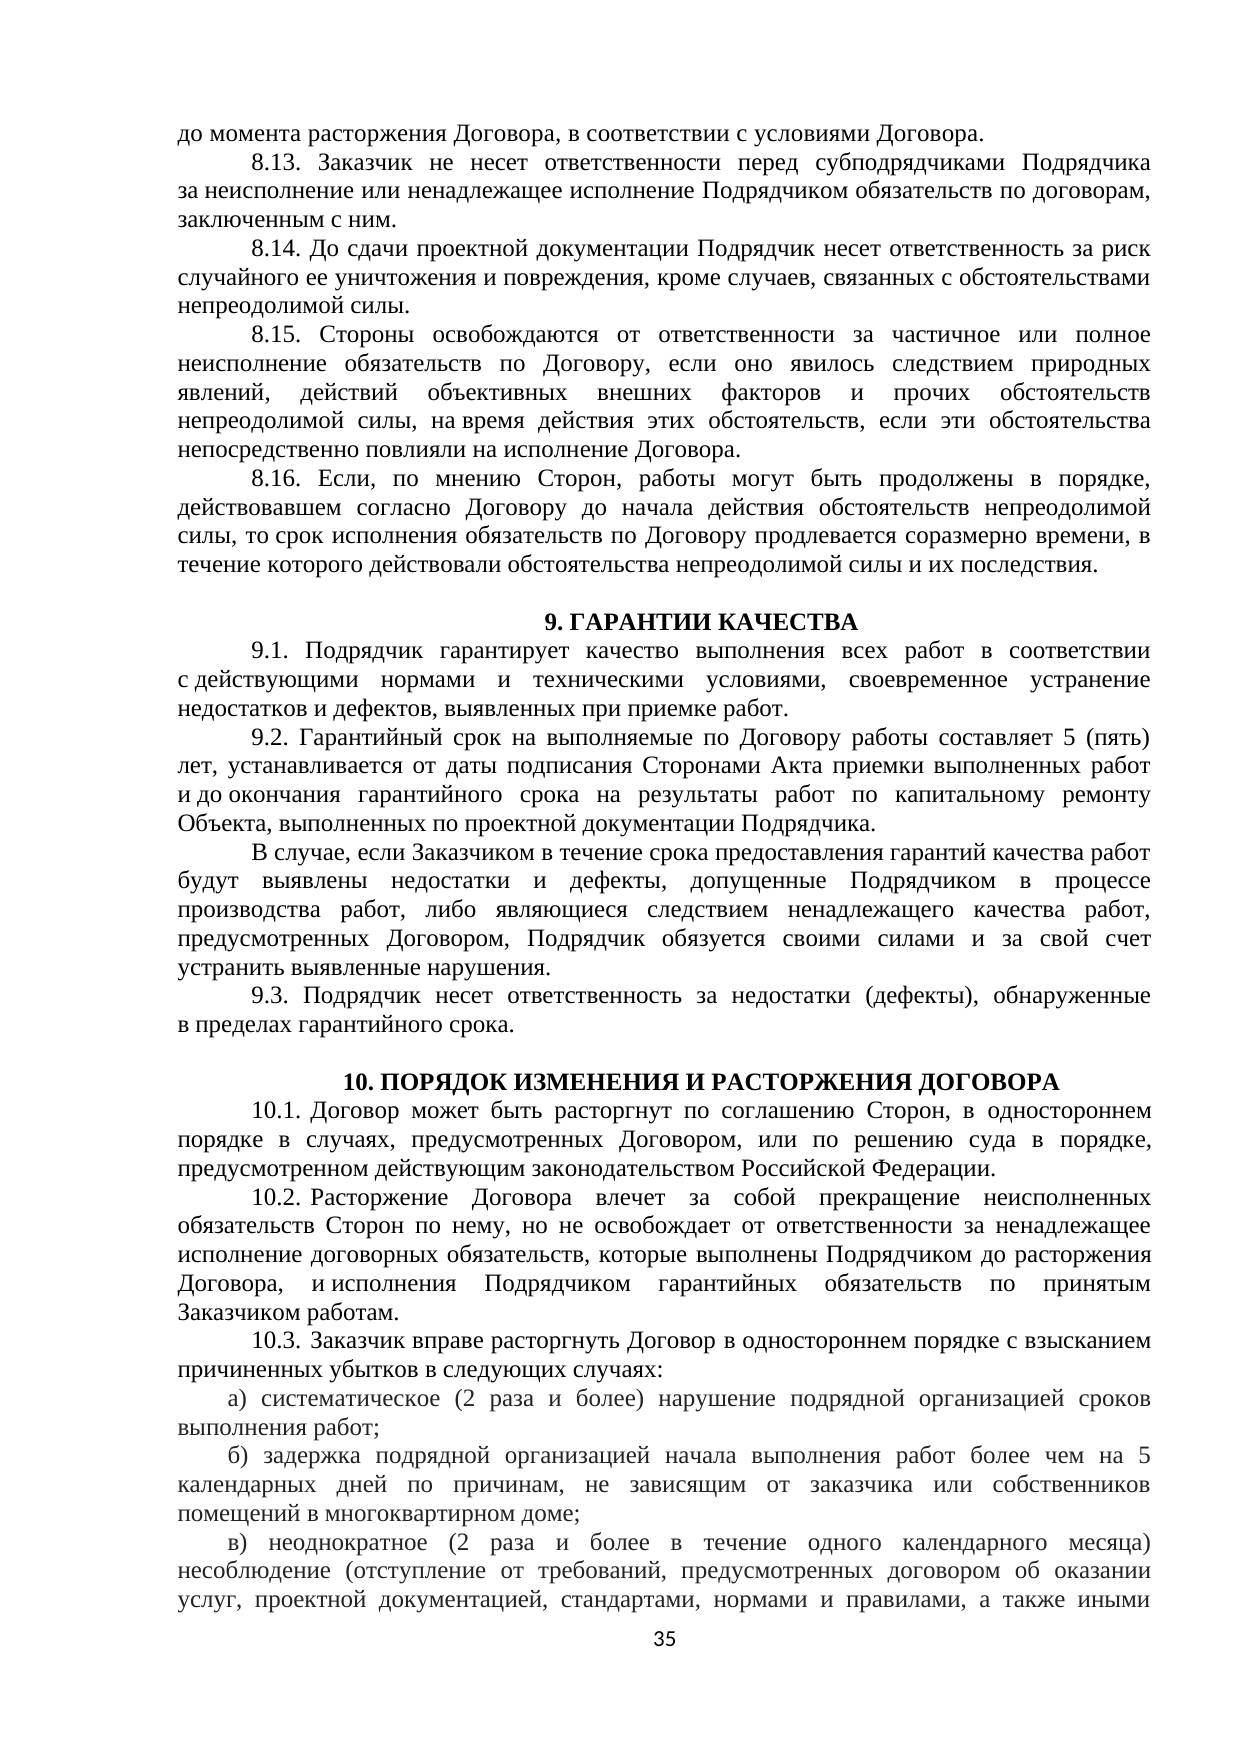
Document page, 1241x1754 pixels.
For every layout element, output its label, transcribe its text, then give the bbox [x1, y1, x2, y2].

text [177, 1527, 1152, 1613]
list Договор может быть расторгнут по соглашению Сторон, в одностороннем порядке в случаях, предусмотренных Договором, или по решению суда в порядке, предусмотренном действующим законодательством Российской Федерации. [177, 1096, 1152, 1182]
text 9.1. Подрядчик гарантирует качество выполнения всех работ в соответствии с действующими нормами и техническими условиями, своевременное устранение недостатков и дефектов, выявленных при приемке работ. [177, 636, 1152, 722]
text 9. ГАРАНТИИ КАЧЕСТВА [177, 607, 1152, 636]
text 8.14. До сдачи проектной документации Подрядчик несет ответственность за риск случайного ее уничтожения и повреждения, кроме случаев, связанных с обстоятельствами непреодолимой силы. [177, 233, 1152, 319]
text В случае, если Заказчиком в течение срока предоставления гарантий качества работ будут выявлены недостатки и дефекты, допущенные Подрядчиком в процессе производства работ, либо являющиеся следствием ненадлежащего качества работ, предусмотренных Договором, Подрядчик обязуется своими силами и за свой счет устранить выявленные нарушения. [177, 837, 1152, 981]
text 9.2. Гарантийный срок на выполняемые по Договору работы составляет 5 (пять) лет, устанавливается от даты подписания Сторонами Акта приемки выполненных работ и до окончания гарантийного срока на результаты работ по капитальному ремонту Объекта, выполненных по проектной документации Подрядчика. [177, 722, 1152, 837]
text а) систематическое (2 раза и более) нарушение подрядной организацией сроков выполнения работ; [177, 1383, 1152, 1441]
list Заказчик вправе расторгнуть Договор в одностороннем порядке с взысканием причиненных убытков в следующих случаях: [177, 1326, 1152, 1383]
text 8.13. Заказчик не несет ответственности перед субподрядчиками Подрядчика за неисполнение или ненадлежащее исполнение Подрядчиком обязательств по договорам, заключенным с ним. [177, 147, 1152, 233]
text 9.3. Подрядчик несет ответственность за недостатки (дефекты), обнаруженные в пределах гарантийного срока. [177, 981, 1152, 1038]
text 8.15. Стороны освобождаются от ответственности за частичное или полное неисполнение обязательств по Договору, если оно явилось следствием природных явлений, действий объективных внешних факторов и прочих обстоятельств непреодолимой силы, на время действия этих обстоятельств, если эти обстоятельства непосредственно повлияли на исполнение Договора. [177, 319, 1152, 463]
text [177, 118, 1152, 147]
text б) задержка подрядной организацией начала выполнения работ более чем на 5 календарных дней по причинам, не зависящим от заказчика или собственников помещений в многоквартирном доме; [177, 1441, 1152, 1527]
text 10. ПОРЯДОК ИЗМЕНЕНИЯ И РАСТОРЖЕНИЯ ДОГОВОРА [177, 1067, 1152, 1096]
list Расторжение Договора влечет за собой прекращение неисполненных обязательств Сторон по нему, но не освобождает от ответственности за ненадлежащее исполнение договорных обязательств, которые выполнены Подрядчиком до расторжения Договора, и исполнения Подрядчиком гарантийных обязательств по принятым Заказчиком работам. [177, 1182, 1152, 1326]
text 8.16. Если, по мнению Сторон, работы могут быть продолжены в порядке, действовавшем согласно Договору до начала действия обстоятельств непреодолимой силы, то срок исполнения обязательств по Договору продлевается соразмерно времени, в течение которого действовали обстоятельства непреодолимой силы и их последствия. [177, 463, 1152, 578]
